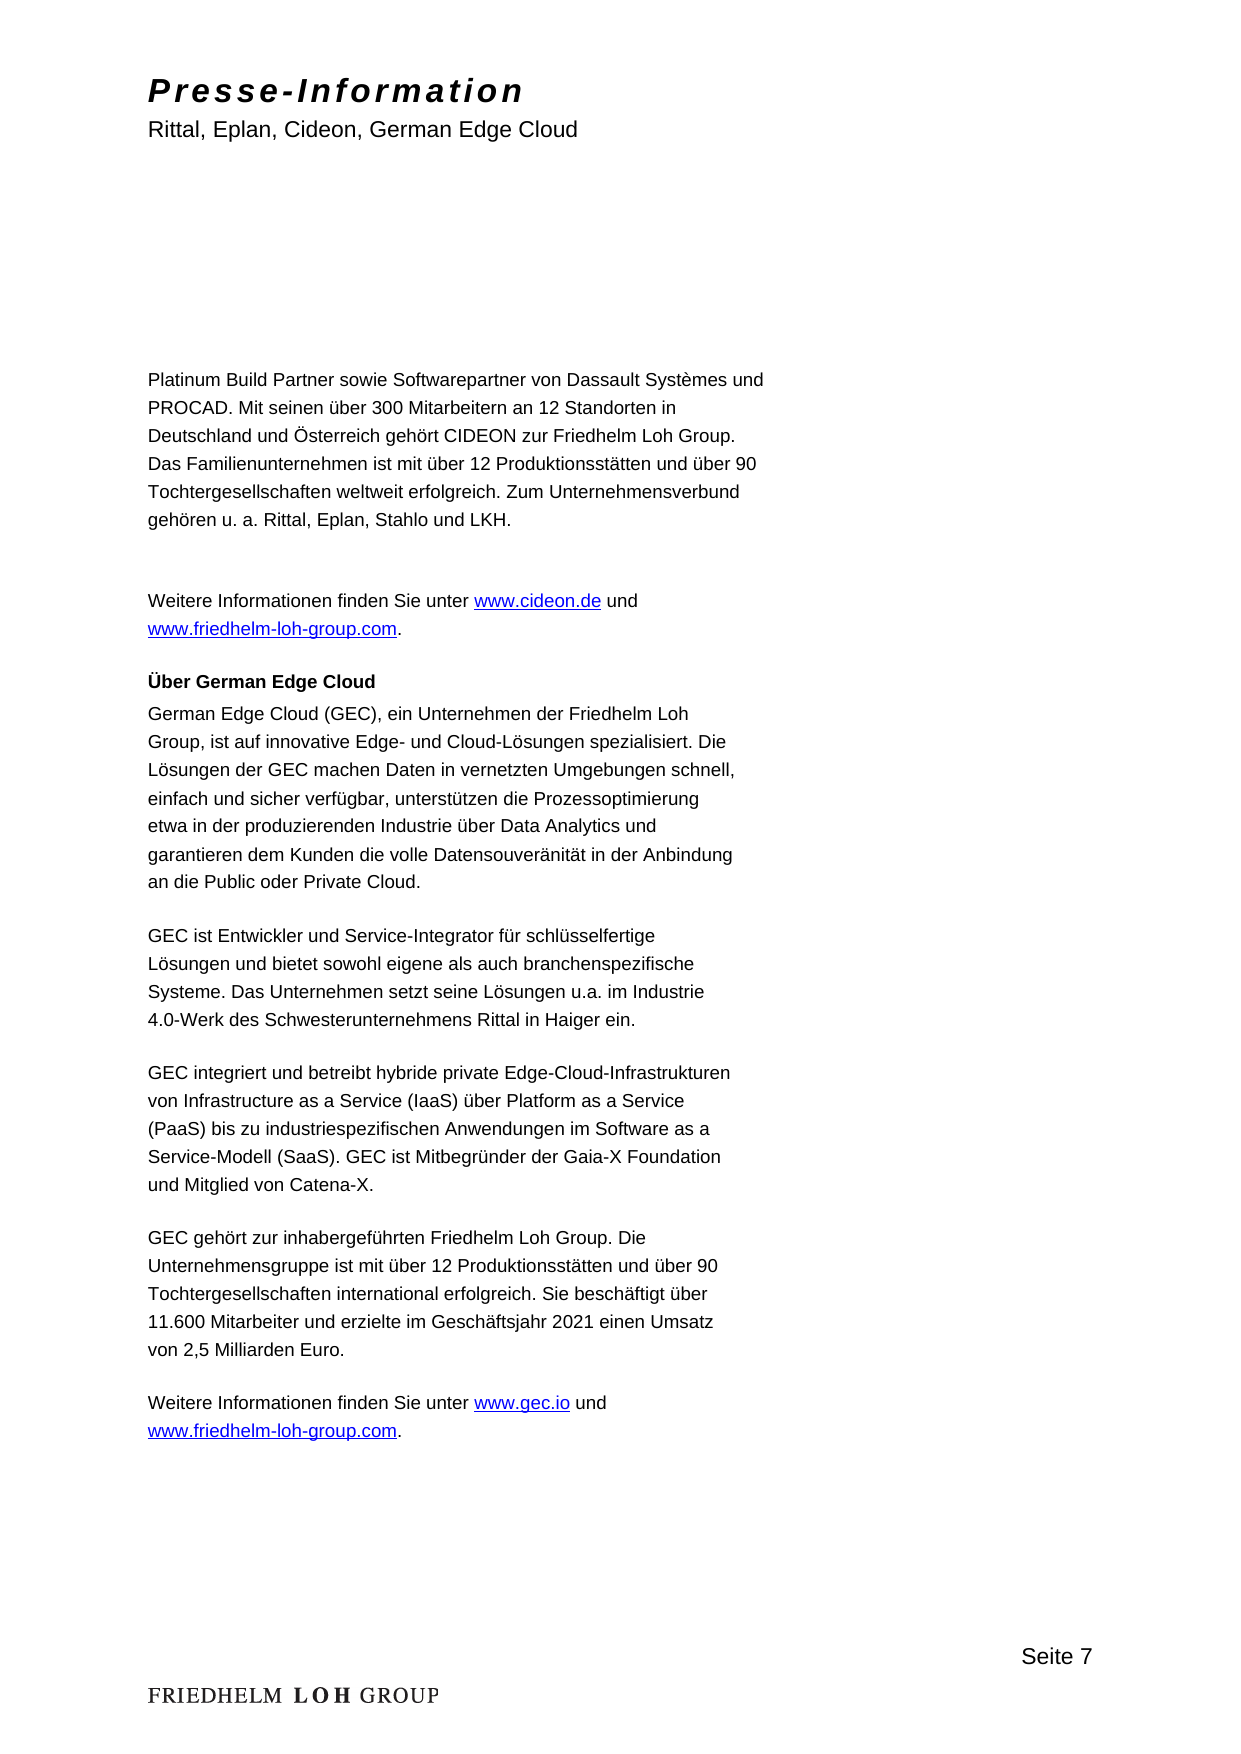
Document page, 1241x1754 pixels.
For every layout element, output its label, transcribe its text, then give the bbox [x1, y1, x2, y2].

picture [148, 1687, 438, 1703]
text GEC ist Entwickler und Service-Integrator für schlüsselfertige Lösungen und bietet sowohl eigene als auch branchenspezifische Systeme. Das Unternehmen setzt seine Lösungen u.a. im Industrie 4.0-Werk des Schwesterunternehmens Rittal in Haiger ein. [148, 924, 738, 1030]
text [148, 369, 768, 530]
text Über German Edge Cloud [148, 671, 768, 692]
text Weitere Informationen finden Sie unter www.gec.io und www.friedhelm-loh-group.com. [148, 1392, 738, 1441]
text German Edge Cloud (GEC), ein Unternehmen der Friedhelm Loh Group, ist auf innovative Edge- und Cloud-Lösungen spezialisiert. Die Lösungen der GEC machen Daten in vernetzten Umgebungen schnell, einfach und sicher verfügbar, unterstützen die Prozessoptimierung etwa in der produzierenden Industrie über Data Analytics und garantieren dem Kunden die volle Datensouveränität in der Anbindung an die Public oder Private Cloud. [148, 703, 738, 893]
text Weitere Informationen finden Sie unter www.cideon.de und www.friedhelm-loh-group.com. [148, 590, 768, 639]
text GEC integriert und betreibt hybride private Edge-Cloud-Infrastrukturen von Infrastructure as a Service (IaaS) über Platform as a Service (PaaS) bis zu industriespezifischen Anwendungen im Software as a Service-Modell (SaaS). GEC ist Mitbegründer der Gaia-X Foundation und Mitglied von Catena-X. [148, 1061, 738, 1195]
text GEC gehört zur inhabergeführten Friedhelm Loh Group. Die Unternehmensgruppe ist mit über 12 Produktionsstätten und über 90 Tochtergesellschaften international erfolgreich. Sie beschäftigt über 11.600 Mitarbeiter und erzielte im Geschäftsjahr 2021 einen Umsatz von 2,5 Milliarden Euro. [148, 1227, 738, 1360]
